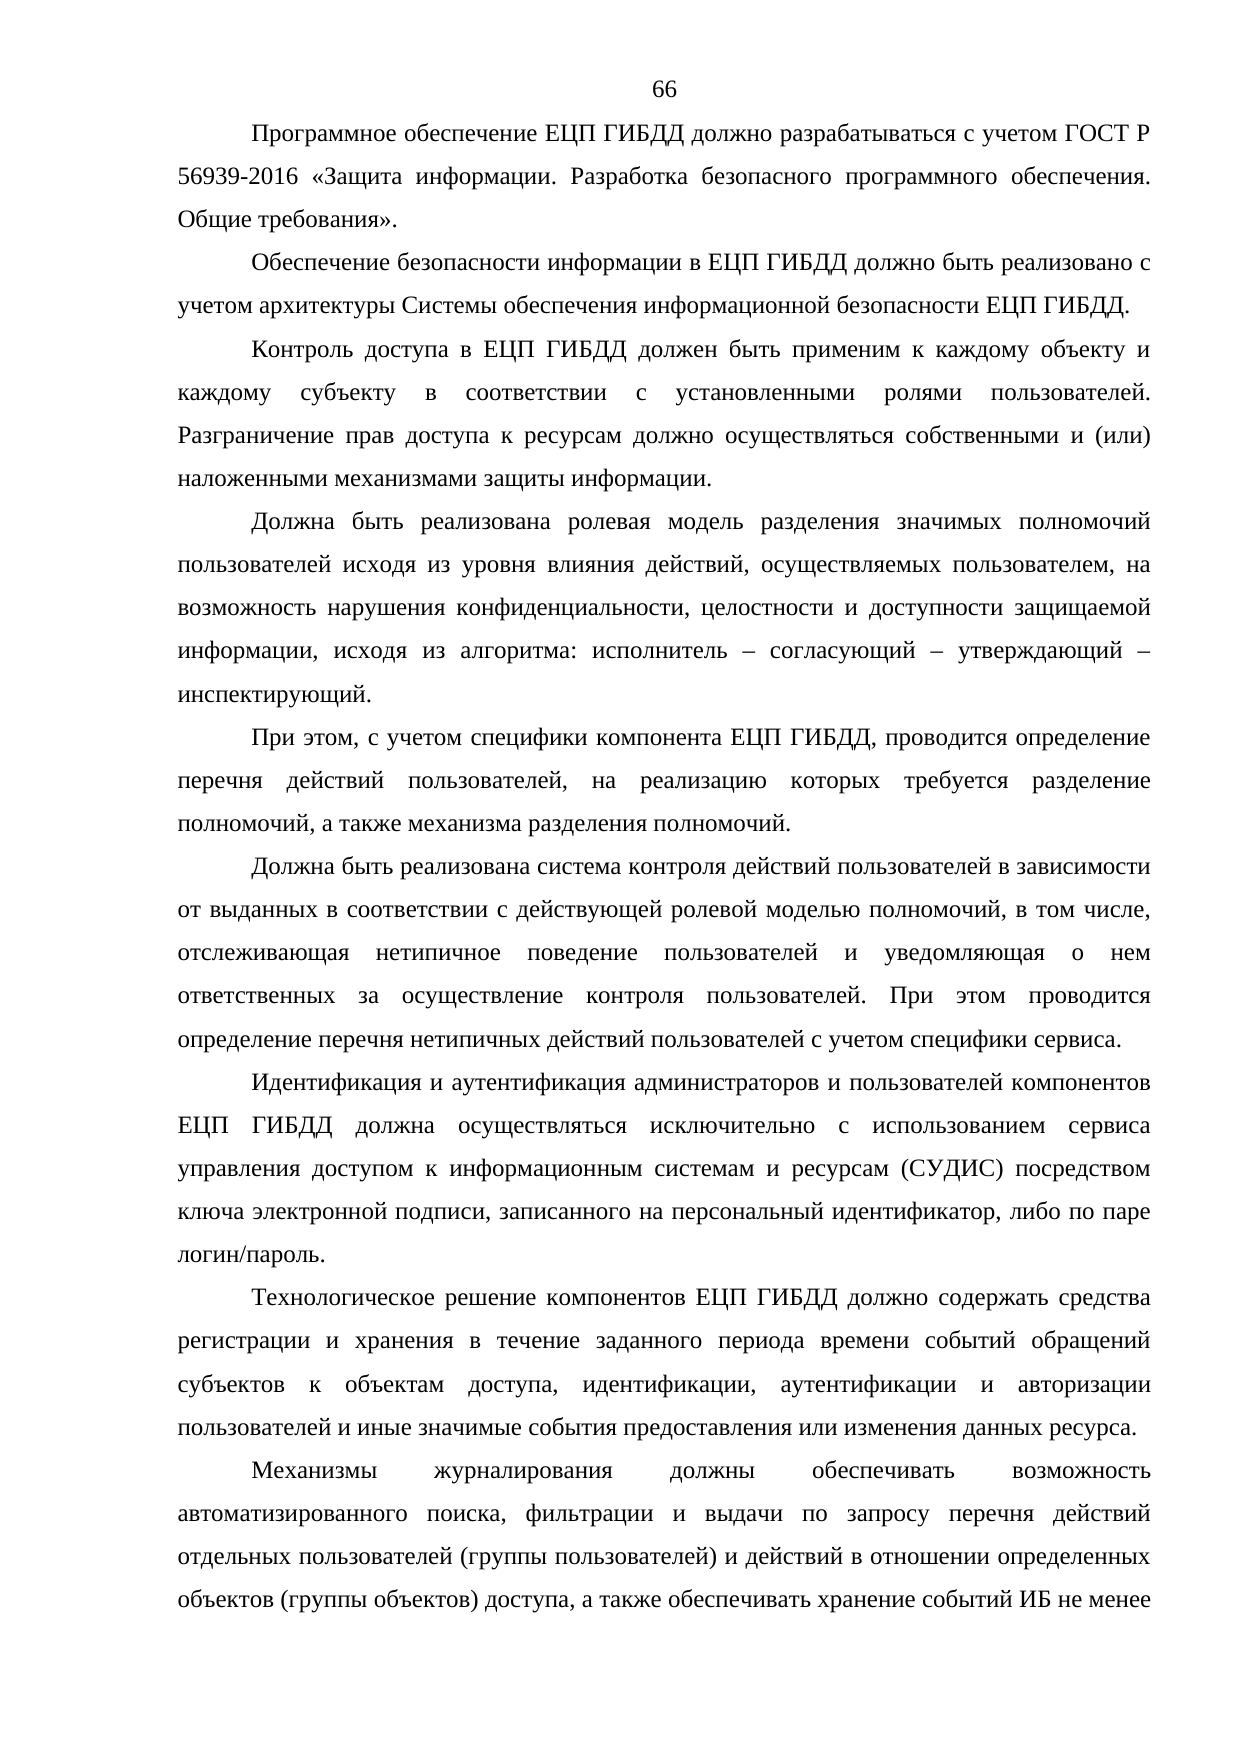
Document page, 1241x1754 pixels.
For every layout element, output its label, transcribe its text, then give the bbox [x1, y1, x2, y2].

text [177, 1455, 1152, 1613]
text Идентификация и аутентификация администраторов и пользователей компонентов ЕЦП ГИБДД должна осуществляться исключительно с использованием сервиса управления доступом к информационным системам и ресурсам (СУДИС) посредством ключа электронной подписи, записанного на персональный идентификатор, либо по паре логин/пароль. [177, 1067, 1152, 1268]
text При этом, с учетом специфики компонента ЕЦП ГИБДД, проводится определение перечня действий пользователей, на реализацию которых требуется разделение полномочий, а также механизма разделения полномочий. [177, 722, 1152, 837]
text Должна быть реализована система контроля действий пользователей в зависимости от выданных в соответствии с действующей ролевой моделью полномочий, в том числе, отслеживающая нетипичное поведение пользователей и уведомляющая о нем ответственных за осуществление контроля пользователей. При этом проводится определение перечня нетипичных действий пользователей с учетом специфики сервиса. [177, 851, 1152, 1052]
text Технологическое решение компонентов ЕЦП ГИБДД должно содержать средства регистрации и хранения в течение заданного периода времени событий обращений субъектов к объектам доступа, идентификации, аутентификации и авторизации пользователей и иные значимые события предоставления или изменения данных ресурса. [177, 1282, 1152, 1441]
text Должна быть реализована ролевая модель разделения значимых полномочий пользователей исходя из уровня влияния действий, осуществляемых пользователем, на возможность нарушения конфиденциальности, целостности и доступности защищаемой информации, исходя из алгоритма: исполнитель – согласующий – утверждающий – инспектирующий. [177, 506, 1152, 707]
text Контроль доступа в ЕЦП ГИБДД должен быть применим к каждому объекту и каждому субъекту в соответствии с установленными ролями пользователей. Разграничение прав доступа к ресурсам должно осуществляться собственными и (или) наложенными механизмами защиты информации. [177, 334, 1152, 492]
text Программное обеспечение ЕЦП ГИБДД должно разрабатываться с учетом ГОСТ Р 56939-2016 «Защита информации. Разработка безопасного программного обеспечения. Общие требования». [177, 118, 1152, 233]
text Обеспечение безопасности информации в ЕЦП ГИБДД должно быть реализовано с учетом архитектуры Системы обеспечения информационной безопасности ЕЦП ГИБДД. [177, 247, 1152, 319]
